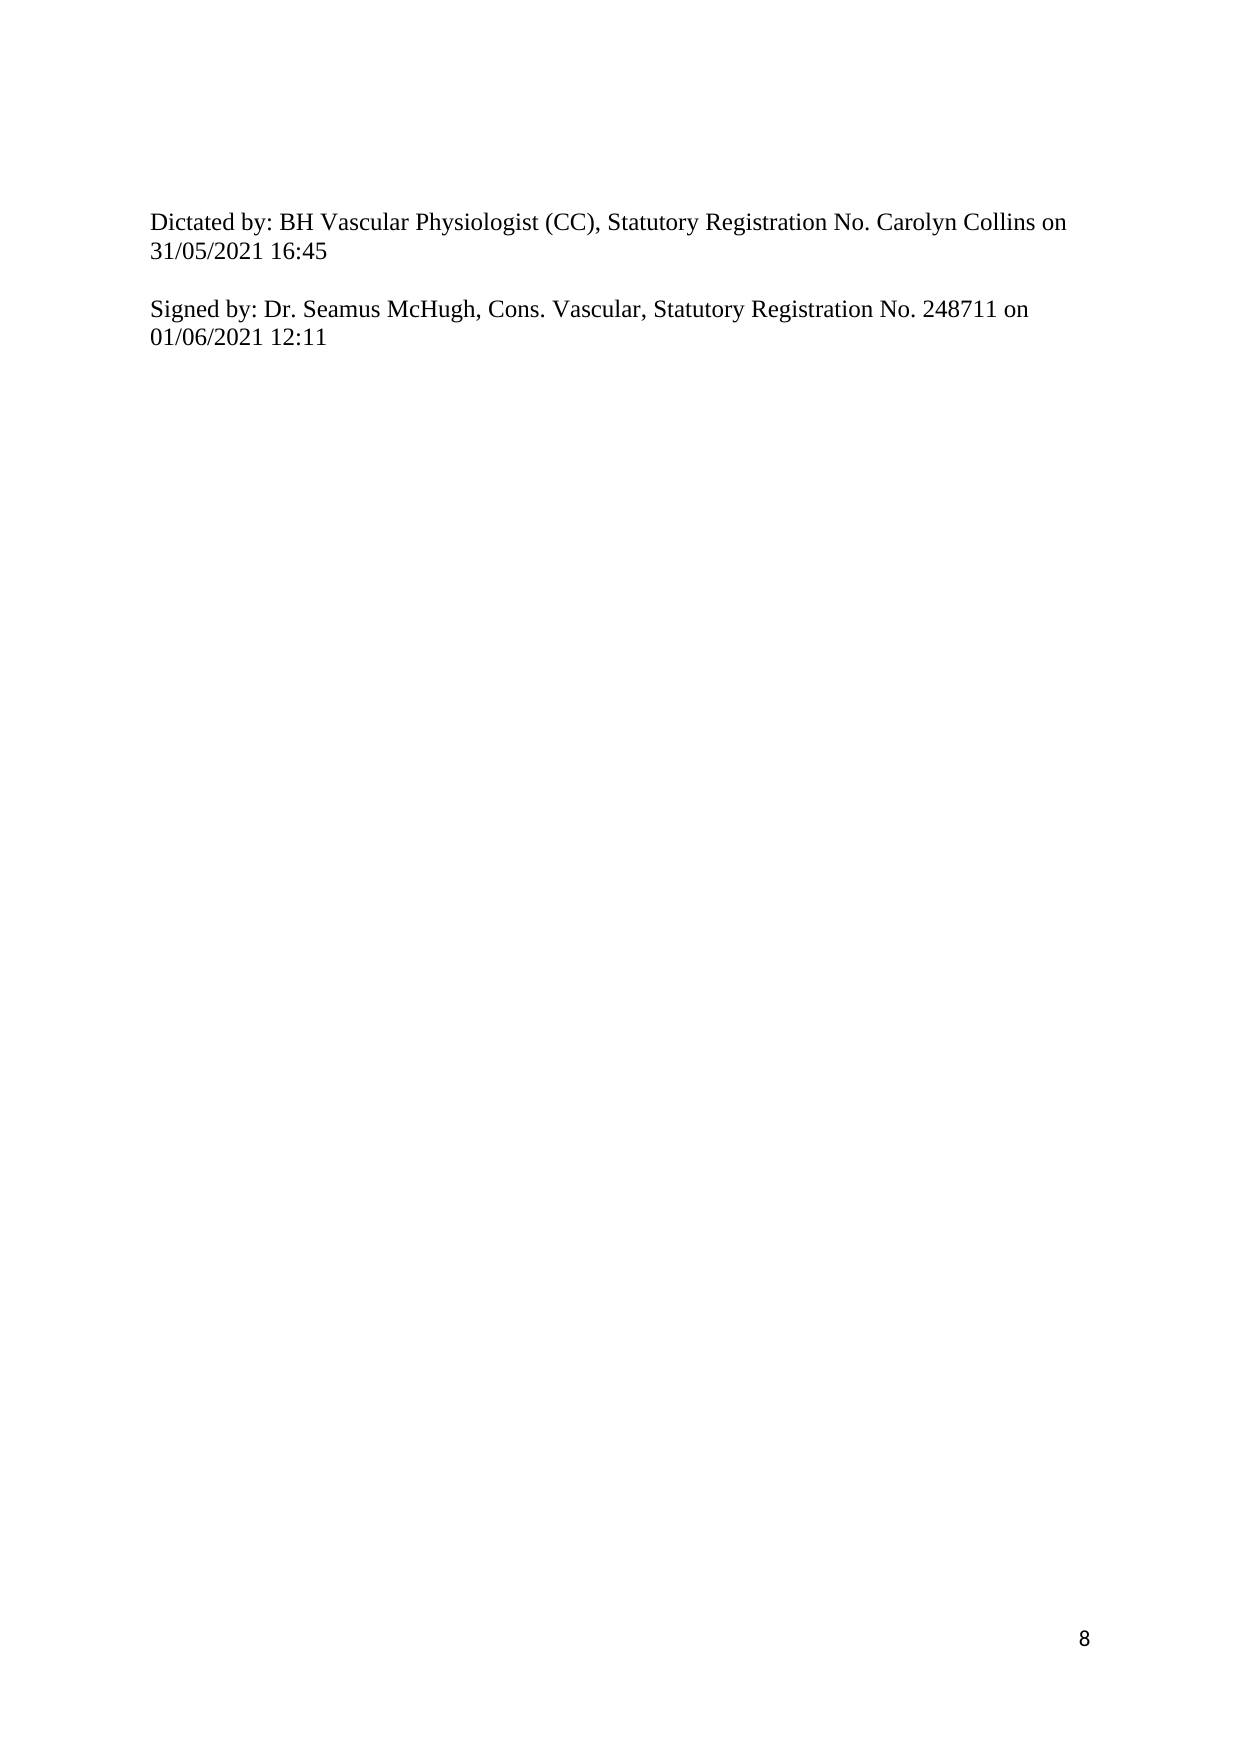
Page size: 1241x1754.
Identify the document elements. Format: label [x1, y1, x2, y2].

text [150, 150, 1090, 351]
